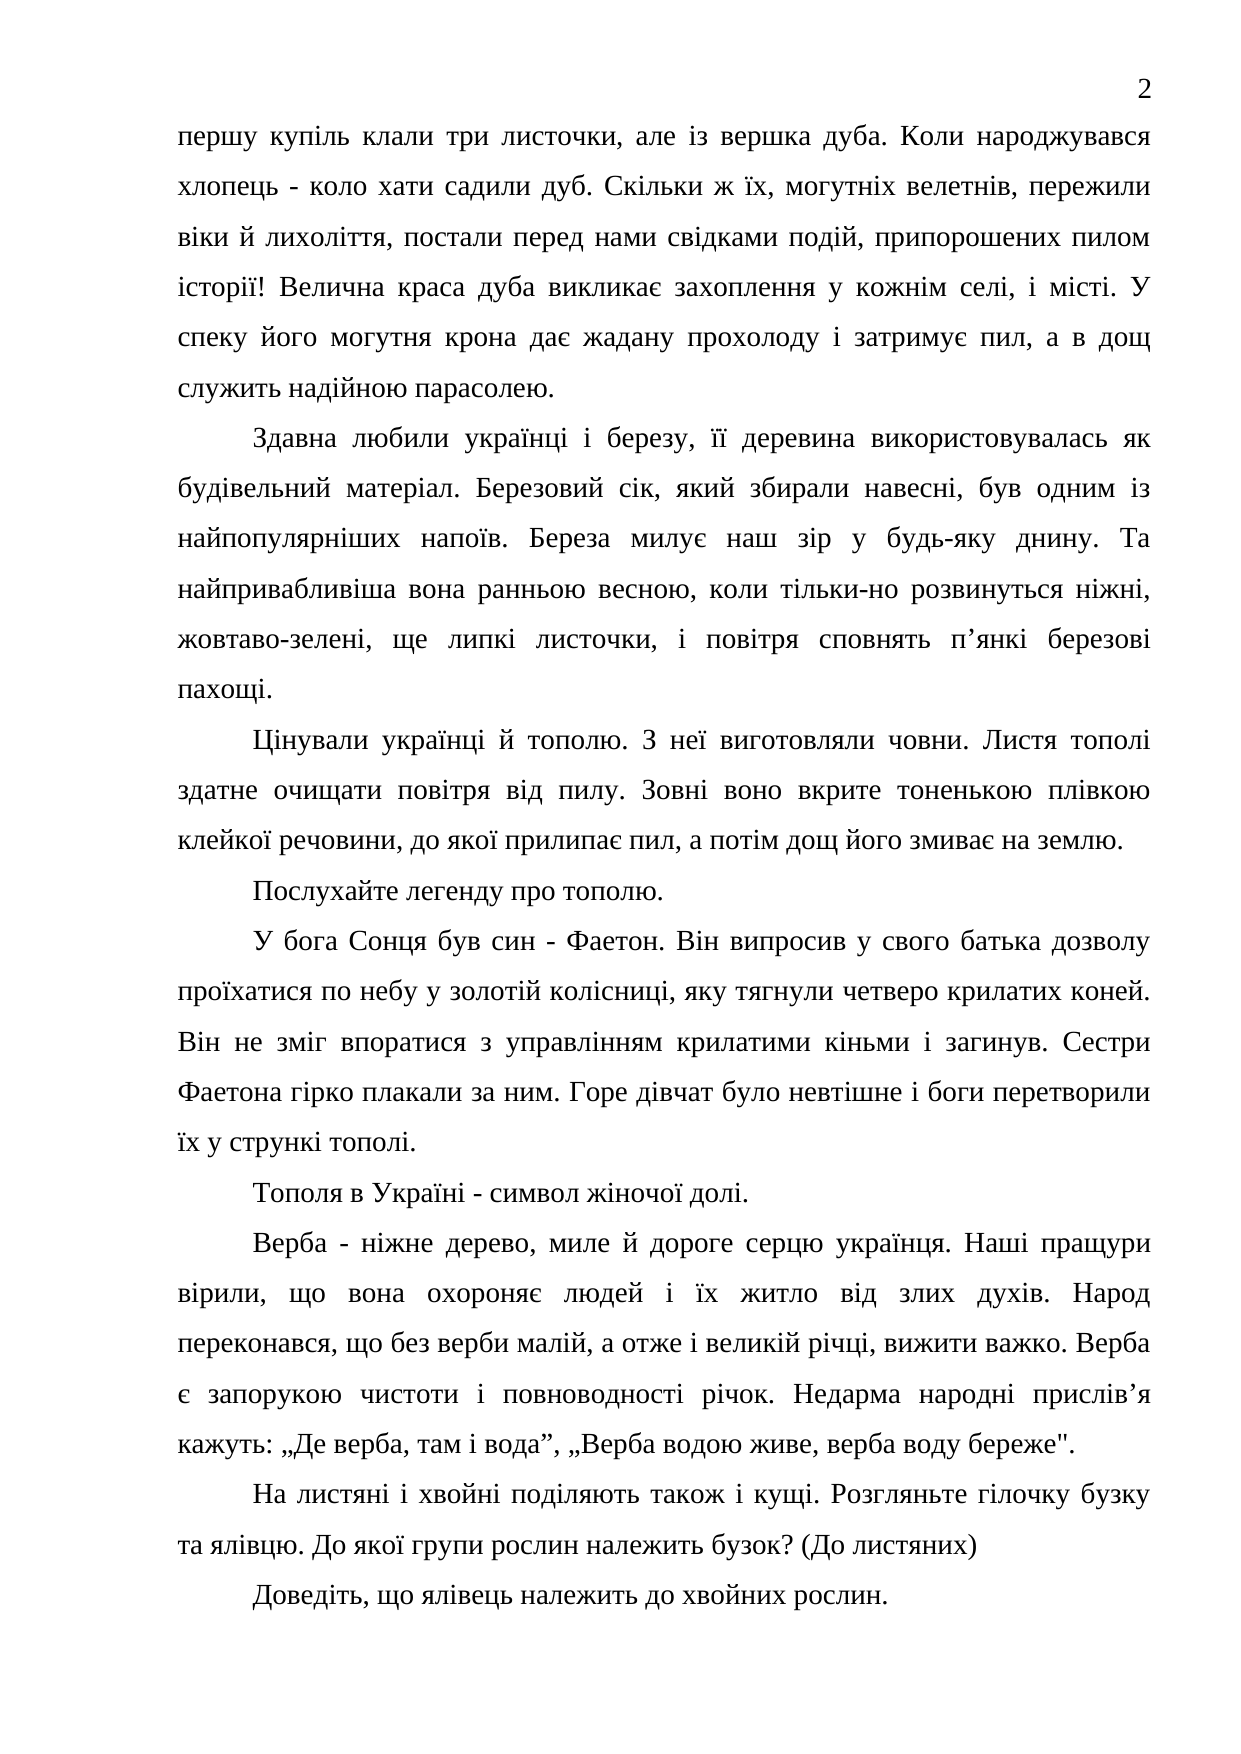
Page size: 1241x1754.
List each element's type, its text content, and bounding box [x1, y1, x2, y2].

text Цінували українці й тополю. З неї виготовляли човни. Листя тополі здатне очищати повітря від пилу. Зовні воно вкрите тоненькою плівкою клейкої речовини, до якої прилипає пил, а потім дощ його змиває на землю. [177, 722, 1152, 856]
text Доведіть, що ялівець належить до хвойних рослин. [177, 1577, 1152, 1611]
text У бога Сонця був син - Фаетон. Він випросив у свого батька дозволу проїхатися по небу у золотій колісниці, яку тягнули четверо крилатих коней. Він не зміг впоратися з управлінням крилатими кіньми і загинув. Сестри Фаетона гірко плакали за ним. Горе дівчат було невтішне і боги перетворили їх у стрункі тополі. [177, 923, 1152, 1158]
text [177, 118, 1152, 403]
text Послухайте легенду про тополю. [177, 873, 1152, 906]
text На листяні і хвойні поділяють також і кущі. Розгляньте гілочку бузку та ялівцю. До якої групи рослин належить бузок? (До листяних) [177, 1477, 1152, 1560]
text Тополя в Україні - символ жіночої долі. [177, 1175, 1152, 1208]
text Здавна любили українці і березу, її деревина використовувалась як будівельний матеріал. Березовий сік, який збирали навесні, був одним із найпопулярніших напоїв. Береза милує наш зір у будь-яку днину. Та найпривабливіша вона ранньою весною, коли тільки-но розвинуться ніжні, жовтаво-зелені, ще липкі листочки, і повітря сповнять п’янкі березові пахощі. [177, 420, 1152, 705]
text Верба - ніжне дерево, миле й дороге серцю українця. Наші пращури вірили, що вона охороняє людей і їх житло від злих духів. Народ переконався, що без верби малій, а отже і великій річці, вижити важко. Верба є запорукою чистоти і повноводності річок. Недарма народні прислів’я кажуть: „Де верба, там і вода”, „Верба водою живе, верба воду береже". [177, 1225, 1152, 1460]
